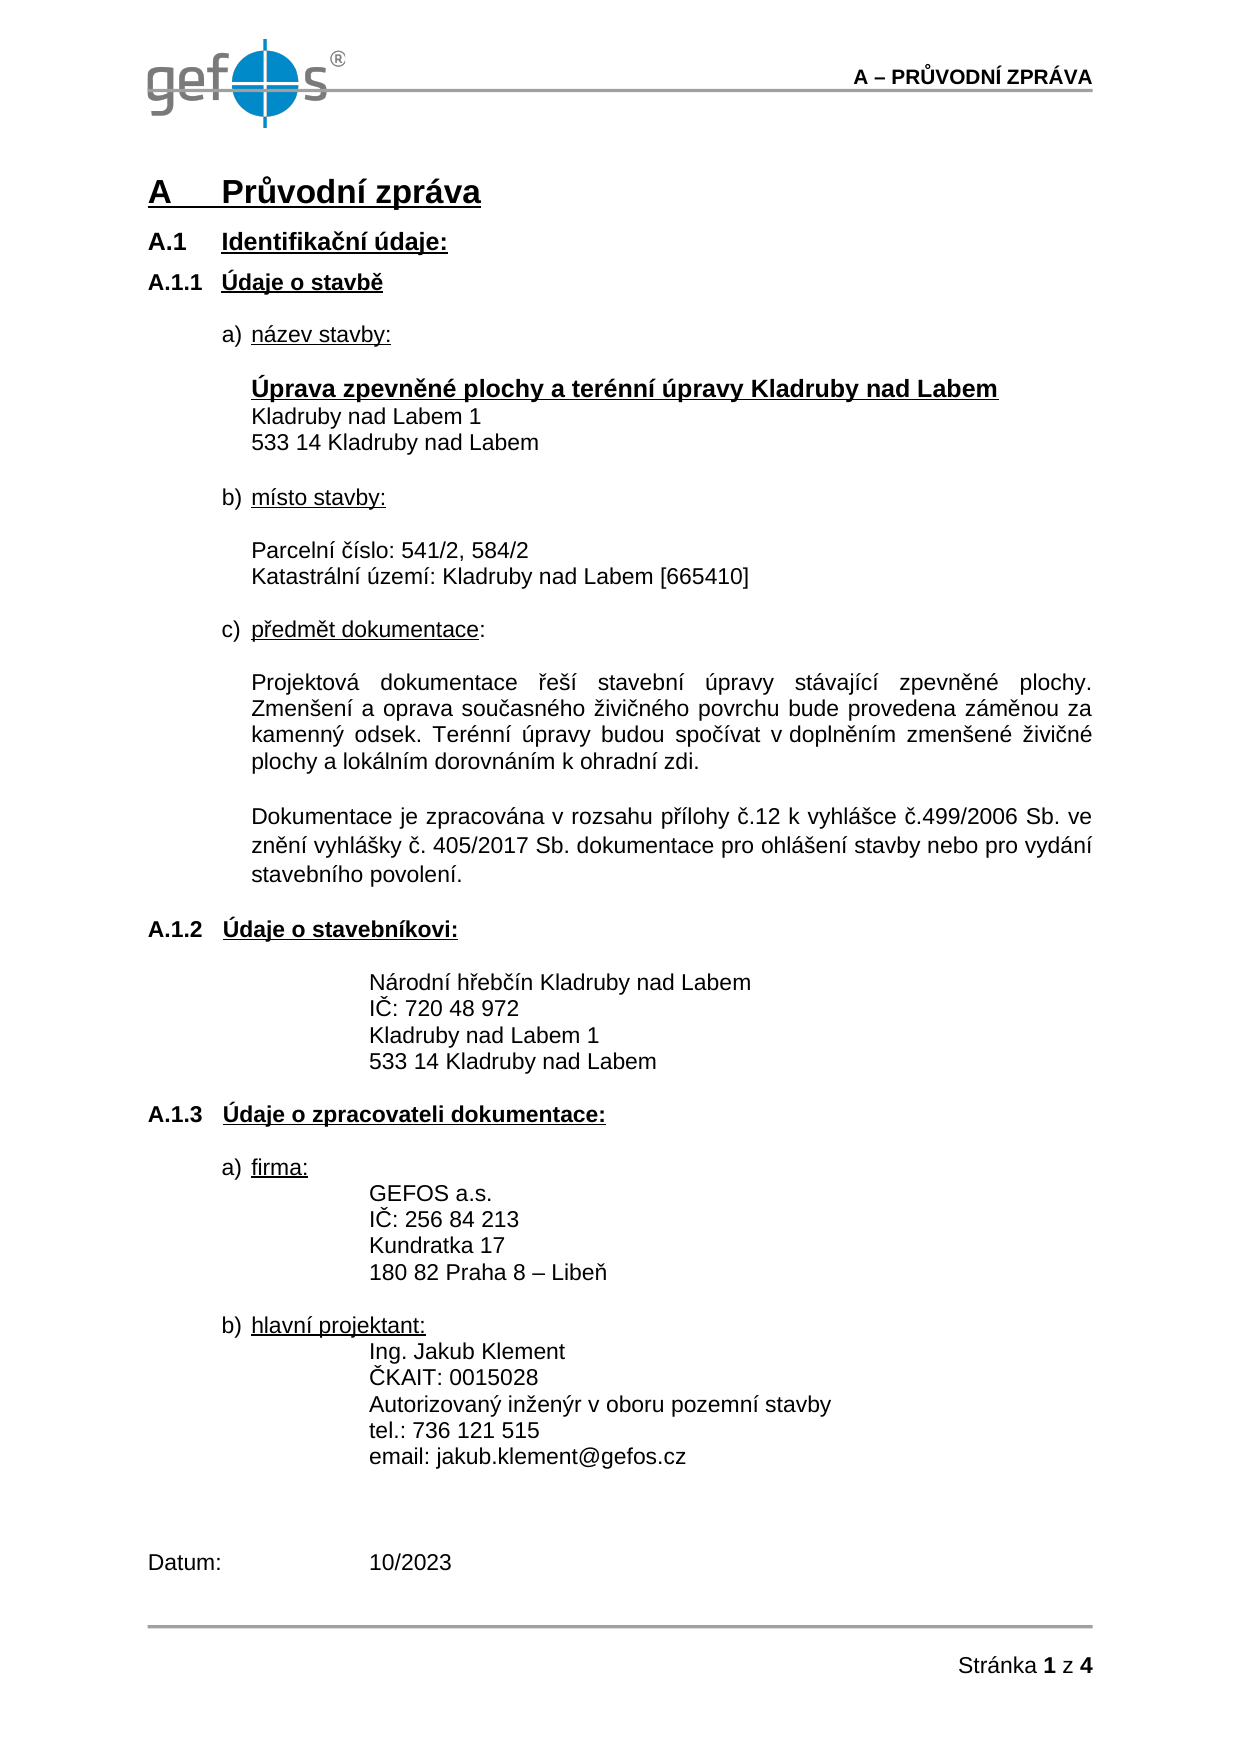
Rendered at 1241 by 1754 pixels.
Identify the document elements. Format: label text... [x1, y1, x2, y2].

text Kladruby nad Labem 1 [295, 1022, 1093, 1048]
text IČ: 256 84 213 [369, 1206, 1093, 1232]
text Dokumentace je zpracována v rozsahu přílohy č.12 k vyhlášce č.499/2006 Sb. ve znění vyhlášky č. 405/2017 Sb. dokumentace pro ohlášení stavby nebo pro vydání stavebního povolení. [251, 803, 1093, 887]
list Údaje o stavbě [148, 268, 1093, 295]
text Autorizovaný inženýr v oboru pozemní stavby [369, 1391, 1093, 1417]
text 533 14 Kladruby nad Labem [295, 1048, 1093, 1074]
list firma: [221, 1153, 1093, 1180]
text 180 82 Praha 8 – Libeň [369, 1259, 1093, 1285]
text A Průvodní zpráva [148, 173, 1093, 211]
list název stavby: [222, 321, 1093, 348]
text email: jakub.klement@gefos.cz [369, 1443, 1093, 1470]
list Údaje o zpracovateli dokumentace: [148, 1101, 1093, 1127]
text IČ: 720 48 972 [295, 995, 1093, 1022]
text Národní hřebčín Kladruby nad Labem [295, 969, 1093, 995]
text tel.: 736 121 515 [369, 1417, 1093, 1443]
list hlavní projektant: [221, 1312, 1093, 1338]
list Identifikační údaje: [148, 227, 1093, 256]
text Projektová dokumentace řeší stavební úpravy stávající zpevněné plochy. Zmenšení a oprava současného živičného povrchu bude provedena záměnou za kamenný odsek. Terénní úpravy budou spočívat v doplněním zmenšené živičné plochy a lokálním dorovnáním k ohradní zdi. [251, 669, 1093, 774]
text GEFOS a.s. [369, 1180, 1093, 1206]
list Údaje o stavebníkovi: [148, 916, 1093, 943]
text Katastrální území: Kladruby nad Labem [665410] [251, 563, 1093, 589]
text Parcelní číslo: 541/2, 584/2 [251, 537, 1093, 563]
text Datum: 10/2023 [148, 1549, 1093, 1575]
list předmět dokumentace: [221, 616, 1093, 642]
picture [267, 93, 346, 128]
text Kundratka 17 [369, 1232, 1093, 1259]
text ČKAIT: 0015028 [369, 1364, 1093, 1391]
text Ing. Jakub Klement [369, 1338, 1093, 1364]
text 533 14 Kladruby nad Labem [177, 429, 1093, 455]
list místo stavby: [222, 484, 1093, 511]
text Kladruby nad Labem 1 [177, 403, 1093, 429]
picture [147, 39, 346, 88]
text Úprava zpevněné plochy a terénní úpravy Kladruby nad Labem [251, 374, 1093, 403]
picture [147, 93, 263, 128]
